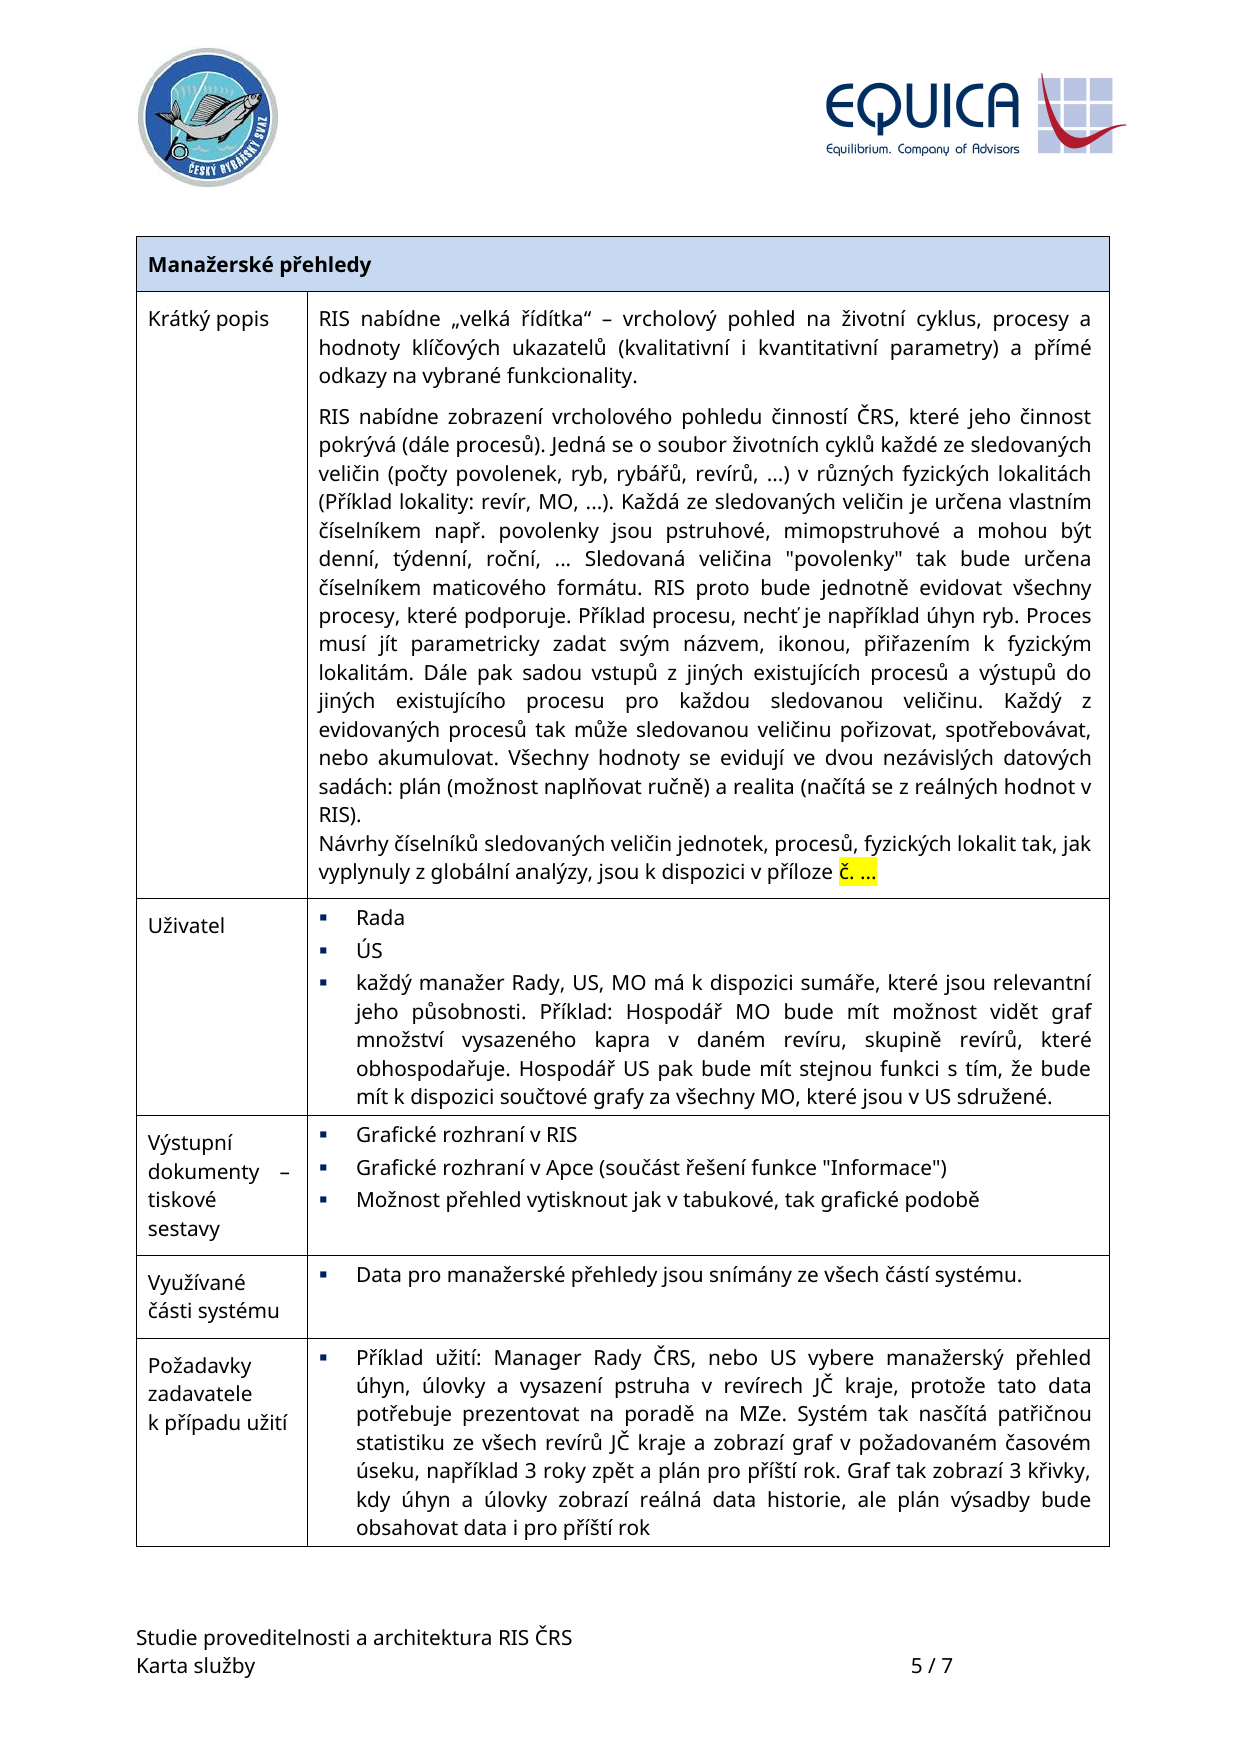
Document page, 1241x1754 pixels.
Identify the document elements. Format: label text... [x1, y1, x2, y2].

table_cell Výstupní dokumenty – tiskové sestavy [137, 1116, 307, 1254]
table_cell Požadavky zadavatele k případu užití [137, 1339, 307, 1546]
table_cell Rada ÚS každý manažer Rady, US, MO má k dispozici sumáře, které jsou relevantní jeho působnosti. Příklad: Hospodář MO bude mít možnost vidět graf množství vysazeného kapra v daném revíru, skupině revírů, které obhospodařuje. Hospodář US pak bude mít stejnou funkci s tím, že bude mít k dispozici součtové grafy za všechny MO, které jsou v US sdružené. [308, 899, 1109, 1115]
table_cell Využívané části systému [137, 1256, 307, 1337]
picture [826, 73, 1127, 156]
table_cell RIS nabídne „velká řídítka“ – vrcholový pohled na životní cyklus, procesy a hodnoty klíčových ukazatelů (kvalitativní i kvantitativní parametry) a přímé odkazy na vybrané funkcionality. RIS nabídne zobrazení vrcholového pohledu činností ČRS, které jeho činnost pokrývá (dále procesů). Jedná se o soubor životních cyklů každé ze sledovaných veličin (počty povolenek, ryb, rybářů, revírů, ...) v různých fyzických lokalitách (Příklad lokality: revír, MO, ...). Každá ze sledovaných veličin je určena vlastním číselníkem např. povolenky jsou pstruhové, mimopstruhové a mohou být denní, týdenní, roční, ... Sledovaná veličina "povolenky" tak bude určena číselníkem maticového formátu. RIS proto bude jednotně evidovat všechny procesy, které podporuje. Příklad procesu, nechť je například úhyn ryb. Proces musí jít parametricky zadat svým názvem, ikonou, přiřazením k fyzickým lokalitám. Dále pak sadou vstupů z jiných existujících procesů a výstupů do jiných existujícího procesu pro každou sledovanou veličinu. Každý z evidovaných procesů tak může sledovanou veličinu pořizovat, spotřebovávat, nebo akumulovat. Všechny hodnoty se evidují ve dvou nezávislých datových sadách: plán (možnost naplňovat ručně) a realita (načítá se z reálných hodnot v RIS). Návrhy číselníků sledovaných veličin jednotek, procesů, fyzických lokalit tak, jak vyplynuly z globální analýzy, jsou k dispozici v příloze č. ... [308, 292, 1109, 898]
picture [136, 46, 278, 188]
table_cell Krátký popis [137, 292, 307, 898]
table_cell Příklad užití: Manager Rady ČRS, nebo US vybere manažerský přehled úhyn, úlovky a vysazení pstruha v revírech JČ kraje, protože tato data potřebuje prezentovat na poradě na MZe. Systém tak nasčítá patřičnou statistiku ze všech revírů JČ kraje a zobrazí graf v požadovaném časovém úseku, například 3 roky zpět a plán pro příští rok. Graf tak zobrazí 3 křivky, kdy úhyn a úlovky zobrazí reálná data historie, ale plán výsadby bude obsahovat data i pro příští rok [308, 1339, 1109, 1546]
table_cell Data pro manažerské přehledy jsou snímány ze všech částí systému. [308, 1256, 1109, 1337]
table_cell Grafické rozhraní v RIS Grafické rozhraní v Apce (součást řešení funkce "Informace") Možnost přehled vytisknout jak v tabukové, tak grafické podobě [308, 1116, 1109, 1254]
table_cell Uživatel [137, 899, 307, 1115]
table_header Manažerské přehledy [137, 237, 1109, 291]
